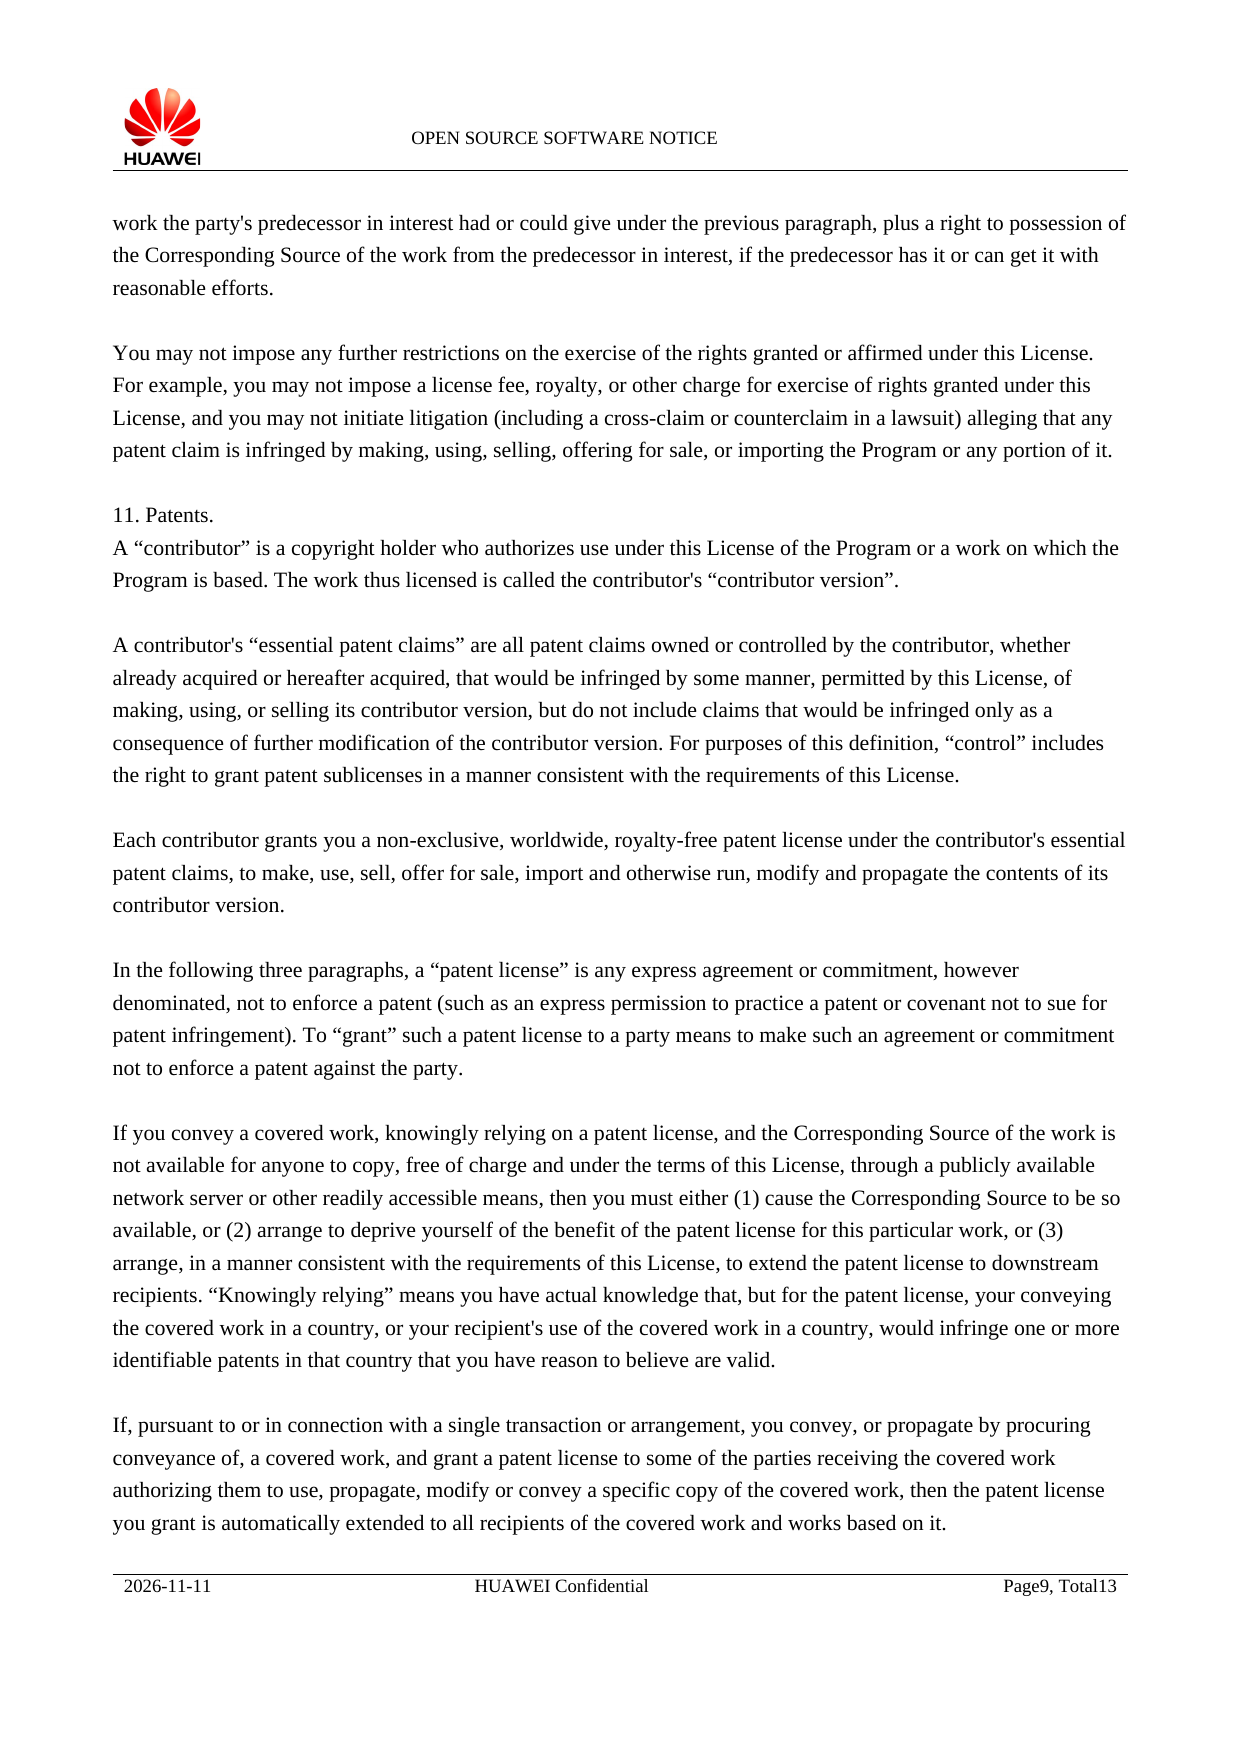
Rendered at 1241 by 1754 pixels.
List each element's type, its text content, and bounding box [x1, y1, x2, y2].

picture [124, 88, 201, 165]
